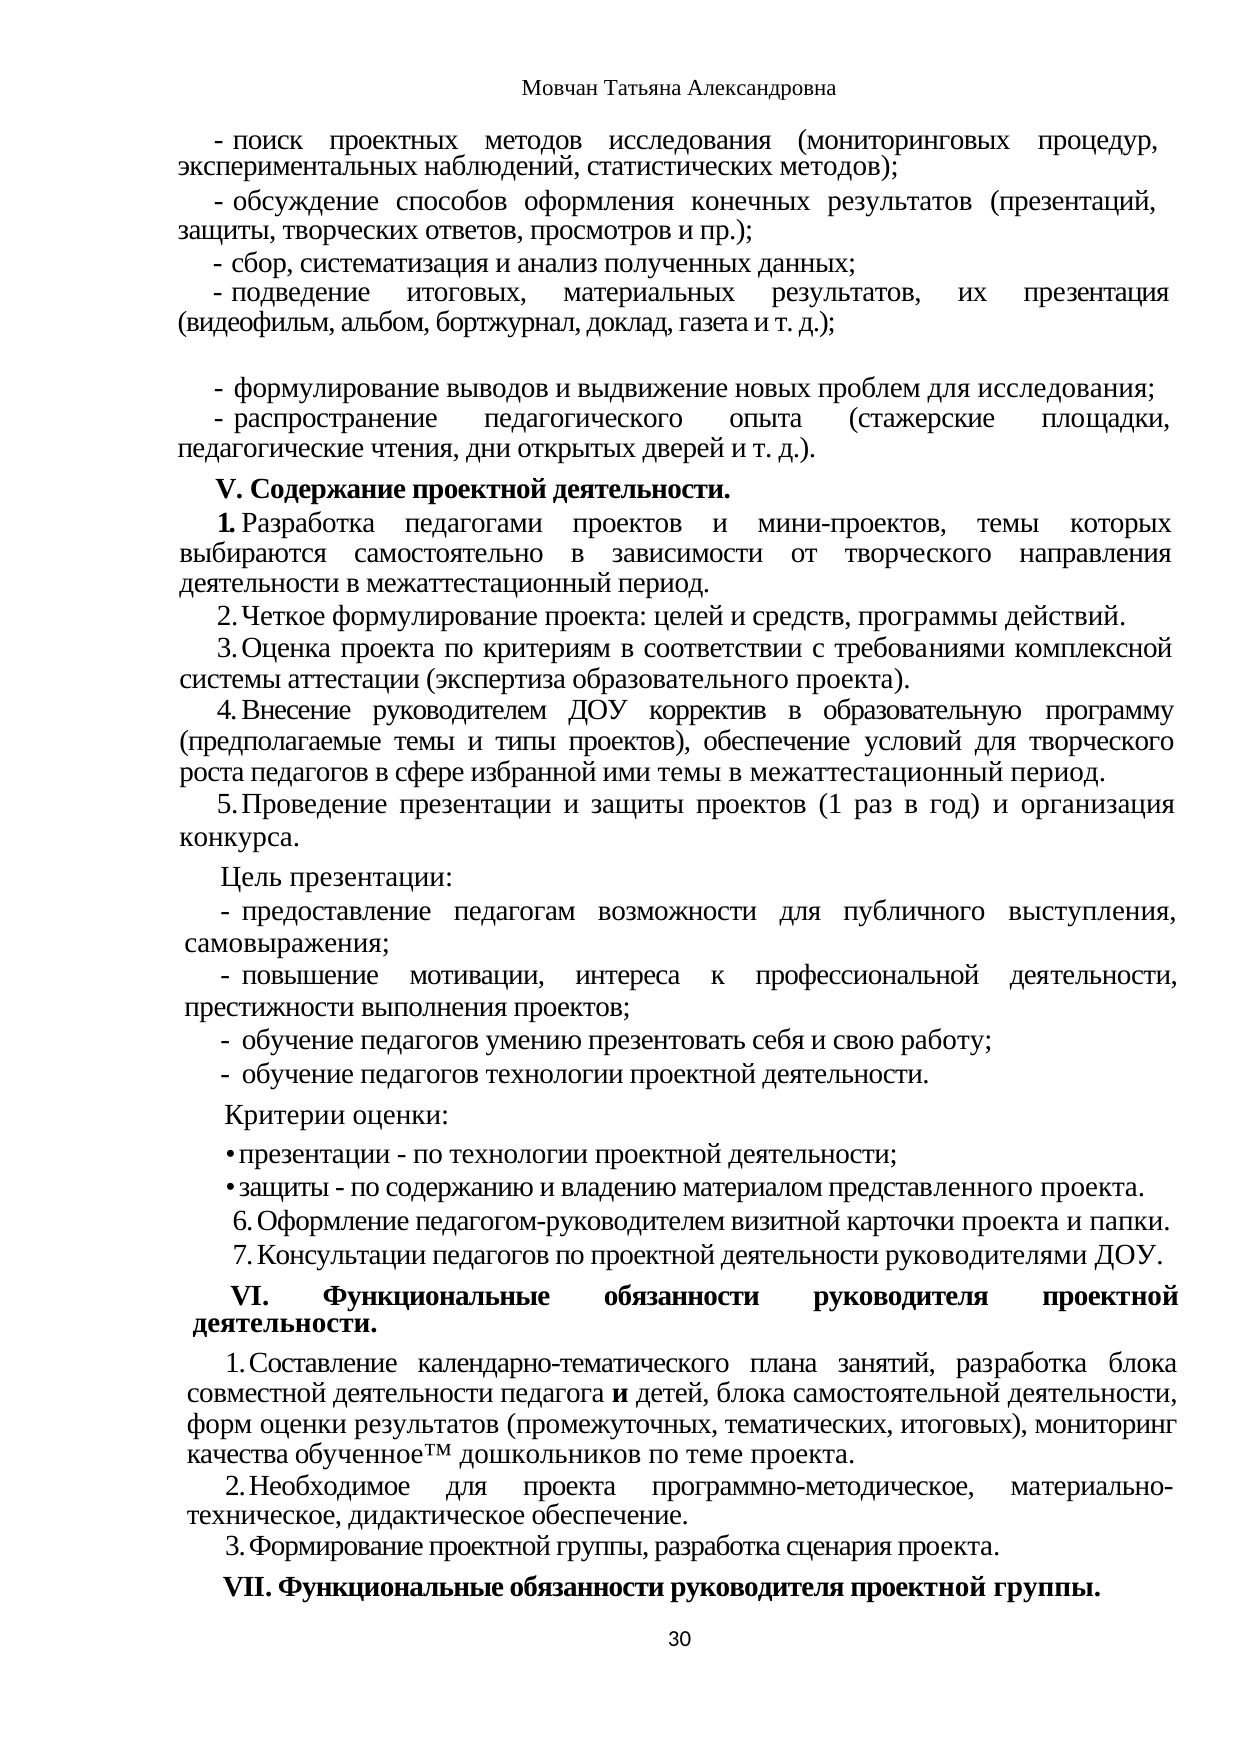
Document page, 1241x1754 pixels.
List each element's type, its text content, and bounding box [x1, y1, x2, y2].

list поиск проектных методов исследования (мониторинговых процедур, экспериментальных наблюдений, статистических методов); [177, 128, 1158, 180]
list обсуждение способов оформления конечных результатов (презентаций, защиты, творческих ответов, просмотров и пр.); [177, 188, 1156, 245]
text V. Содержание проектной деятельности. [215, 471, 1181, 504]
list Оценка проекта по критериям в соответствии с требованиями комплексной системы аттестации (экспертиза образовательного проекта). [179, 632, 1173, 695]
list предоставление педагогам возможности для публичного выступления, самовыражения; [184, 894, 1177, 959]
list Оформление педагогом-руководителем визитной карточки проекта и папки. [194, 1208, 1181, 1235]
text Цель презентации: [220, 859, 1181, 893]
list Консультации педагогов по проектной деятельности руководителями ДОУ. [194, 1243, 1179, 1270]
text VII. Функциональные обязанности руководителя проектной группы. [186, 1576, 1171, 1602]
list формулирование выводов и выдвижение новых проблем для исследования; [177, 371, 1170, 404]
text VI. Функциональные обязанности руководителя проектной деятельности. [192, 1284, 1179, 1337]
list сбор, систематизация и анализ полученных данных; [213, 249, 1181, 278]
list повышение мотивации, интереса к профессиональной деятельности, престижности выполнения проектов; [184, 959, 1178, 1022]
list обучение педагогов технологии проектной деятельности. [220, 1056, 1181, 1090]
list подведение итоговых, материальных результатов, их презентация (видеофильм, альбом, бортжурнал, доклад, газета и т. д.); [177, 278, 1169, 337]
list Внесение руководителем ДОУ корректив в образовательную программу (предполагаемые темы и типы проектов), обеспечение условий для творческого роста педагогов в сфере избранной ими темы в межаттестационный период. [179, 695, 1174, 788]
text Критерии оценки: [224, 1097, 1181, 1131]
list Разработка педагогами проектов и мини-проектов, темы которых выбираются самостоятельно в зависимости от творческого направления деятельности в межаттестационный период. [179, 508, 1172, 598]
list Проведение презентации и защиты проектов (1 раз в год) и организация конкурса. [179, 788, 1175, 853]
list распространение педагогического опыта (стажерские площадки, педагогические чтения, дни открытых дверей и т. д.). [177, 404, 1170, 464]
list презентации - по технологии проектной деятельности; [225, 1136, 1181, 1169]
list обучение педагогов умению презентовать себя и свою работу; [184, 1022, 1178, 1056]
list Четкое формулирование проекта: целей и средств, программы действий. [179, 598, 1172, 632]
list Необходимое для проекта программно-методическое, материально-техническое, дидактическое обеспечение. [187, 1471, 1173, 1530]
list Составление календарно-тематического плана занятий, разработка блока совместной деятельности педагога и детей, блока самостоятельной деятельности, форм оценки результатов (промежуточных, тематических, итоговых), мониторинг качества обученное™ дошкольников по теме проекта. [187, 1348, 1177, 1470]
list Формирование проектной группы, разработка сценария проекта. [187, 1534, 1172, 1561]
list защиты - по содержанию и владению материалом представленного проекта. [188, 1169, 1181, 1203]
